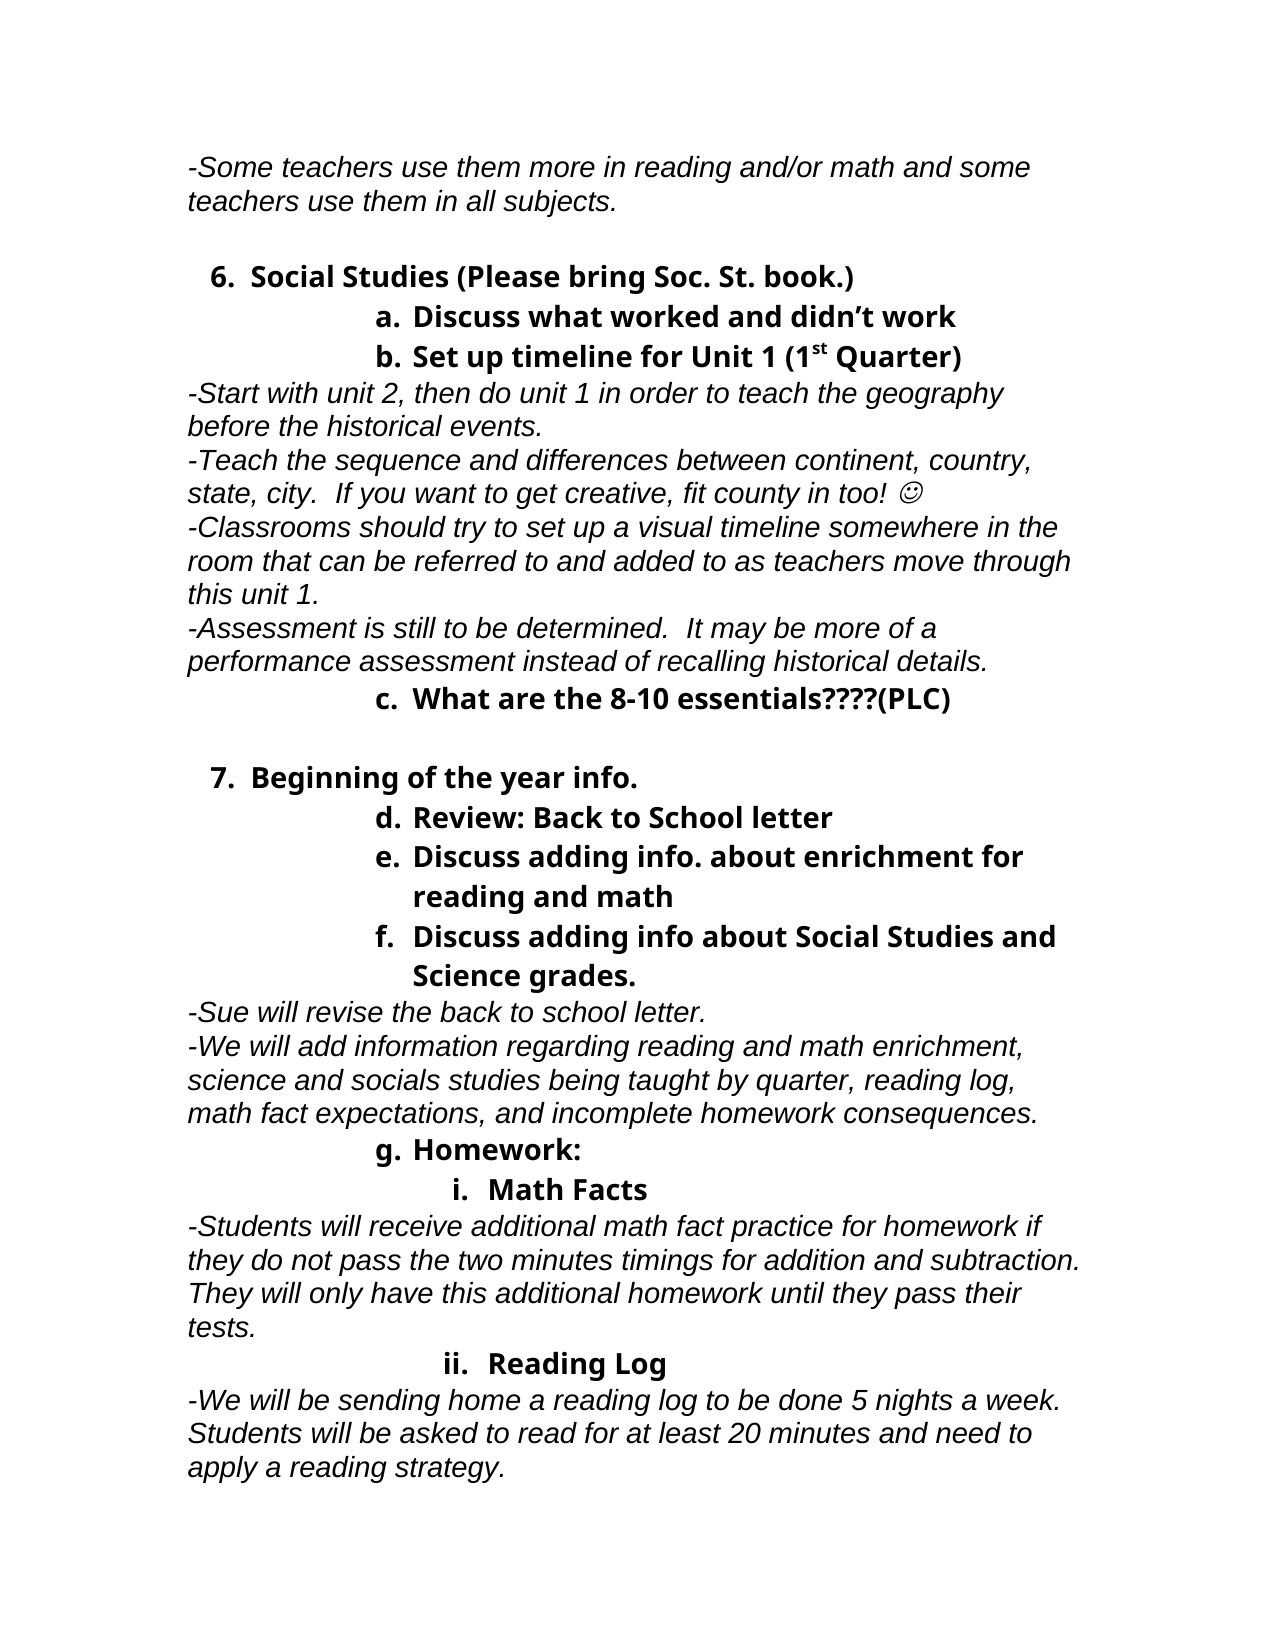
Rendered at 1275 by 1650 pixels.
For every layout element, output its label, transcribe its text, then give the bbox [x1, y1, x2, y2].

text -Classrooms should try to set up a visual timeline somewhere in the room that can be referred to and added to as teachers move through this unit 1. [187, 510, 1087, 611]
text 7. Beginning of the year info. [187, 757, 1087, 797]
text -Start with unit 2, then do unit 1 in order to teach the geography before the historical events. [187, 376, 1087, 443]
text -We will add information regarding reading and math enrichment, science and socials studies being taught by quarter, reading log, math fact expectations, and incomplete homework consequences. [187, 1029, 1087, 1129]
text -We will be sending home a reading log to be done 5 nights a week. Students will be asked to read for at least 20 minutes and need to apply a reading strategy. [187, 1383, 1087, 1483]
list Discuss adding info. about enrichment for reading and math [375, 837, 1087, 916]
text 6. Social Studies (Please bring Soc. St. book.) [187, 257, 1087, 296]
list What are the 8-10 essentials????(PLC) [375, 678, 1087, 718]
list -Some teachers use them more in reading and/or math and some teachers use them in all subjects. [187, 150, 1087, 217]
text -Assessment is still to be determined. It may be more of a performance assessment instead of recalling historical details. [187, 611, 1087, 678]
text -Teach the sequence and differences between continent, country, state, city. If you want to get creative, fit county in too! [187, 443, 1087, 510]
list Reading Log [469, 1343, 1087, 1383]
list Homework: [375, 1129, 1087, 1169]
text -Students will receive additional math fact practice for homework if they do not pass the two minutes timings for addition and subtraction. They will only have this additional homework until they pass their tests. [187, 1209, 1087, 1343]
list Discuss what worked and didn’t work [375, 296, 1087, 336]
list Discuss adding info about Social Studies and Science grades. [375, 916, 1087, 995]
text -Sue will revise the back to school letter. [187, 995, 1087, 1029]
list Review: Back to School letter [375, 797, 1087, 837]
list Set up timeline for Unit 1 (1st Quarter) [375, 336, 1087, 376]
list Math Facts [469, 1169, 1087, 1209]
